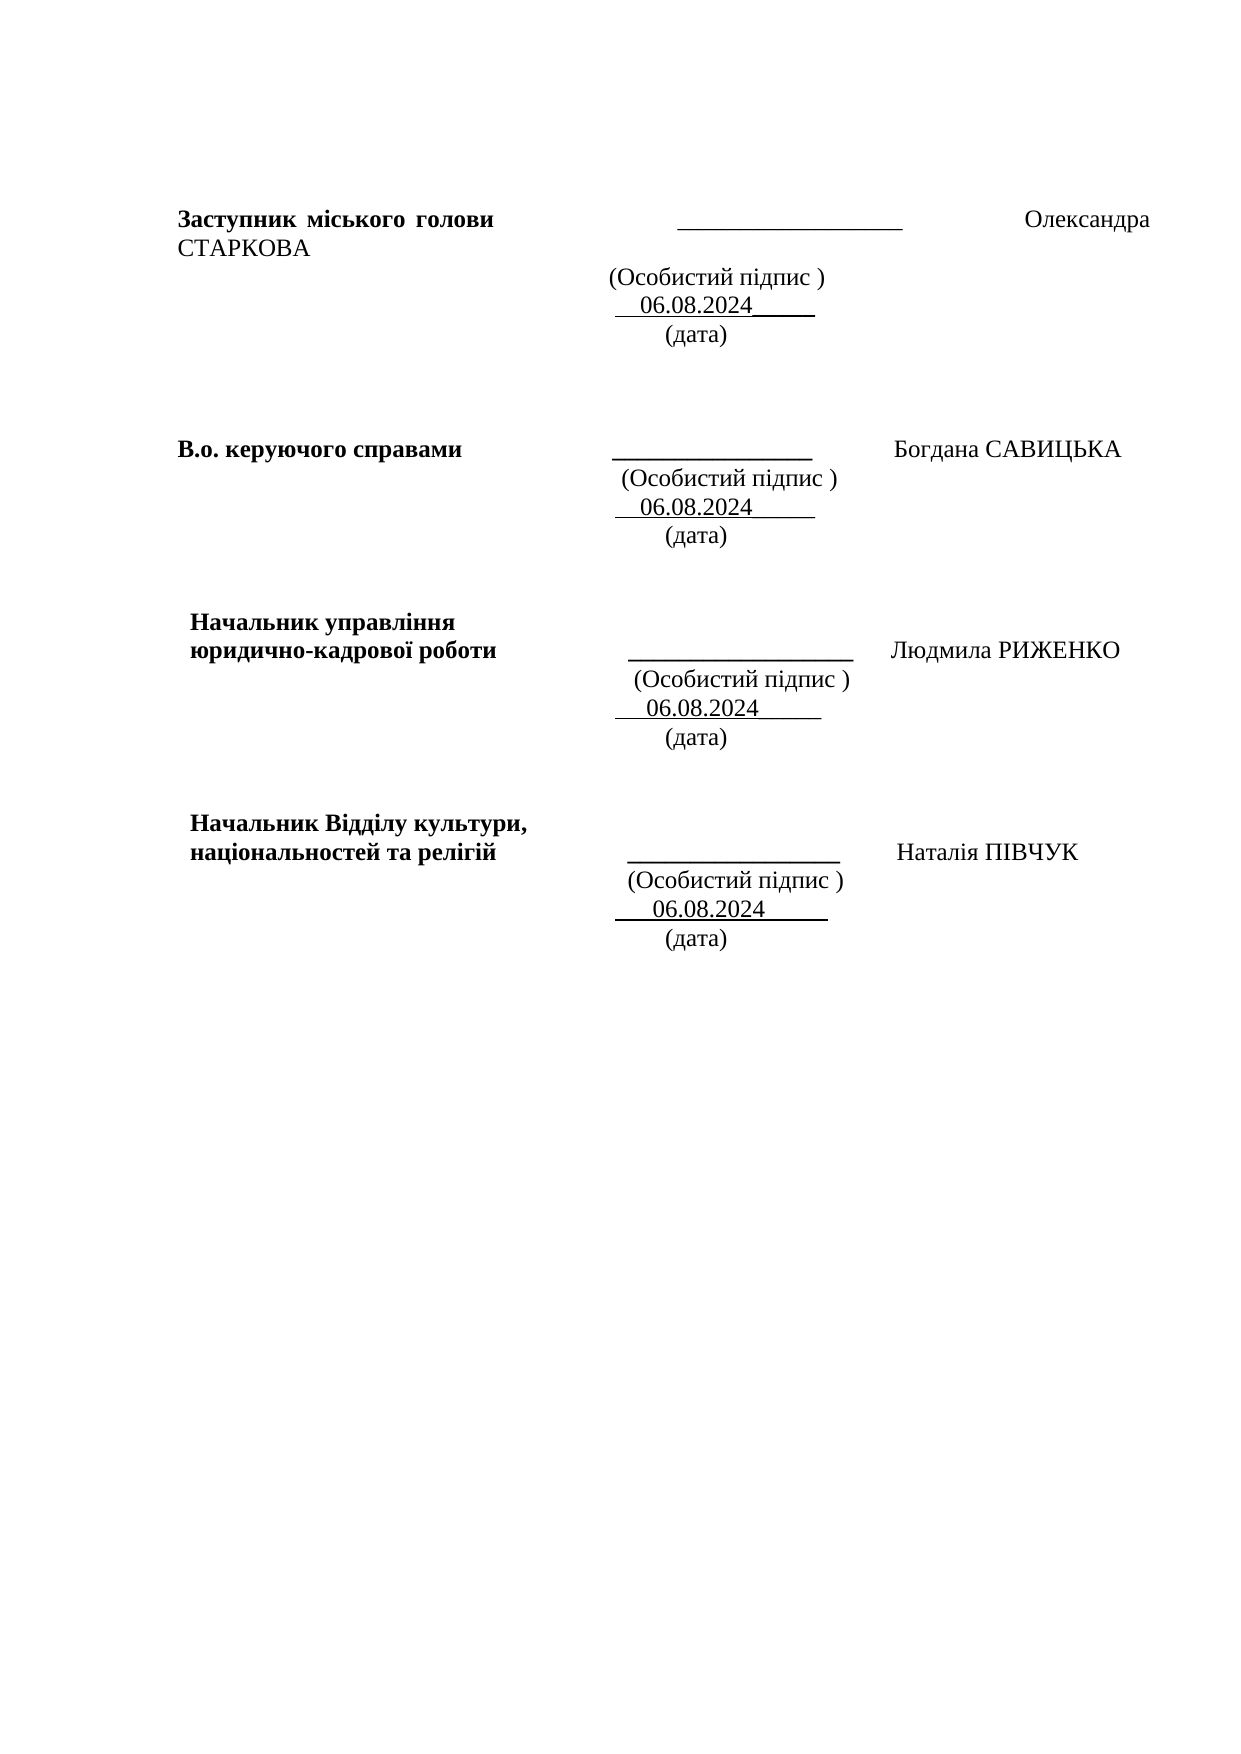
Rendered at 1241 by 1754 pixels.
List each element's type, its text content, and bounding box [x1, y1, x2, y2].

text Начальник Відділу культури, [177, 808, 1152, 837]
text (Особистий підпис ) [177, 866, 1152, 894]
text Заступник міського голови __________________ Олександра СТАРКОВА [177, 204, 1152, 262]
text (Особистий підпис ) [177, 262, 1152, 291]
text Начальник управління [177, 607, 1152, 636]
text (дата) [177, 319, 1152, 348]
text 06.08.2024_____ [177, 291, 1152, 319]
text (Особистий підпис ) [177, 664, 1152, 693]
text юридично-кадрової роботи __________________ Людмила РИЖЕНКО [177, 636, 1152, 664]
text В.о. керуючого справами ________________ Богдана САВИЦЬКА [177, 434, 1152, 463]
text 06.08.2024_____ [177, 492, 1152, 521]
text (дата) [177, 923, 1152, 952]
text 06.08.2024_____ [177, 693, 1152, 722]
text (дата) [177, 722, 1152, 751]
text національностей та релігій _________________ Наталія ПІВЧУК [177, 837, 1152, 866]
text (Особистий підпис ) [177, 463, 1152, 492]
text (дата) [177, 521, 1152, 549]
text 06.08.2024_____ [177, 894, 1152, 923]
